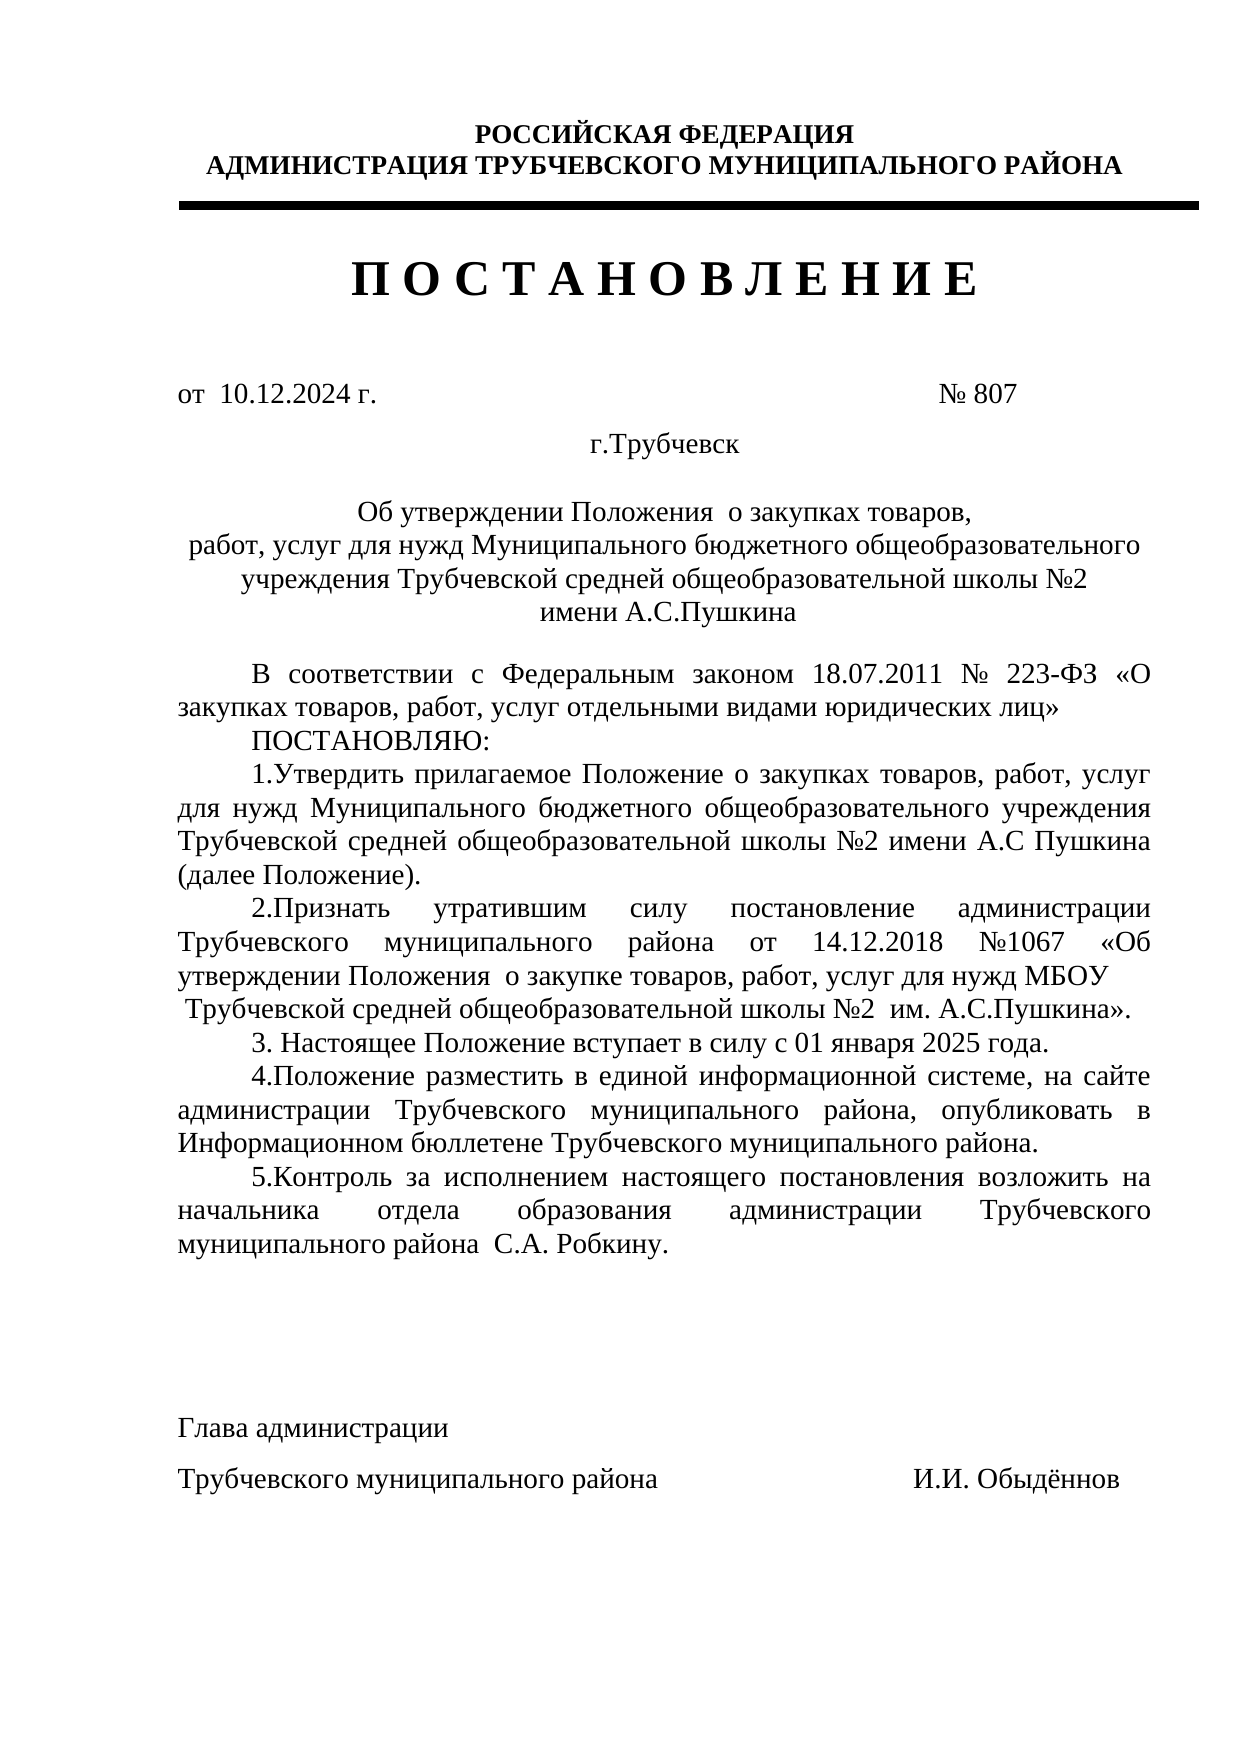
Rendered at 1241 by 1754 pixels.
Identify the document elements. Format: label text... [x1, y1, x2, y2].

text 5.Контроль за исполнением настоящего постановления возложить на начальника отдела образования администрации Трубчевского муниципального района С.А. Робкину. [177, 1159, 1152, 1259]
text имени А.С.Пушкина [177, 594, 1152, 628]
text ПОСТАНОВЛЯЮ: [177, 723, 1152, 756]
text работ, услуг для нужд Муниципального бюджетного общеобразовательного учреждения Трубчевской средней общеобразовательной школы №2 [177, 527, 1152, 594]
text Глава администрации [177, 1411, 1152, 1444]
subtitle РОССИЙСКАЯ ФЕДЕРАЦИЯ [177, 118, 1152, 149]
text П О С Т А Н О В Л Е Н И Е [177, 248, 1152, 306]
text 2.Признать утратившим силу постановление администрации Трубчевского муниципального района от 14.12.2018 №1067 «Об утверждении Положения о закупке товаров, работ, услуг для нужд МБОУ [177, 891, 1152, 991]
text 4.Положение разместить в единой информационной системе, на сайте администрации Трубчевского муниципального района, опубликовать в Информационном бюллетене Трубчевского муниципального района. [177, 1058, 1152, 1159]
text 3. Настоящее Положение вступает в силу с 01 января 2025 года. [177, 1025, 1152, 1058]
text г.Трубчевск [177, 427, 1152, 460]
text В соответствии с Федеральным законом 18.07.2011 № 223-ФЗ «О закупках товаров, работ, услуг отдельными видами юридических лиц» [177, 656, 1152, 723]
text Трубчевского муниципального района И.И. Обыдённов [177, 1461, 1152, 1494]
text Трубчевской средней общеобразовательной школы №2 им. А.С.Пушкина». [177, 991, 1152, 1025]
text от 10.12.2024 г. № 807 [177, 376, 1152, 410]
text 1.Утвердить прилагаемое Положение о закупках товаров, работ, услуг для нужд Муниципального бюджетного общеобразовательного учреждения Трубчевской средней общеобразовательной школы №2 имени А.С Пушкина (далее Положение). [177, 756, 1152, 891]
text Об утверждении Положения о закупках товаров, [177, 494, 1152, 527]
text АДМИНИСТРАЦИЯ ТРУБЧЕВСКОГО МУНИЦИПАЛЬНОГО РАЙОНА [177, 149, 1152, 180]
